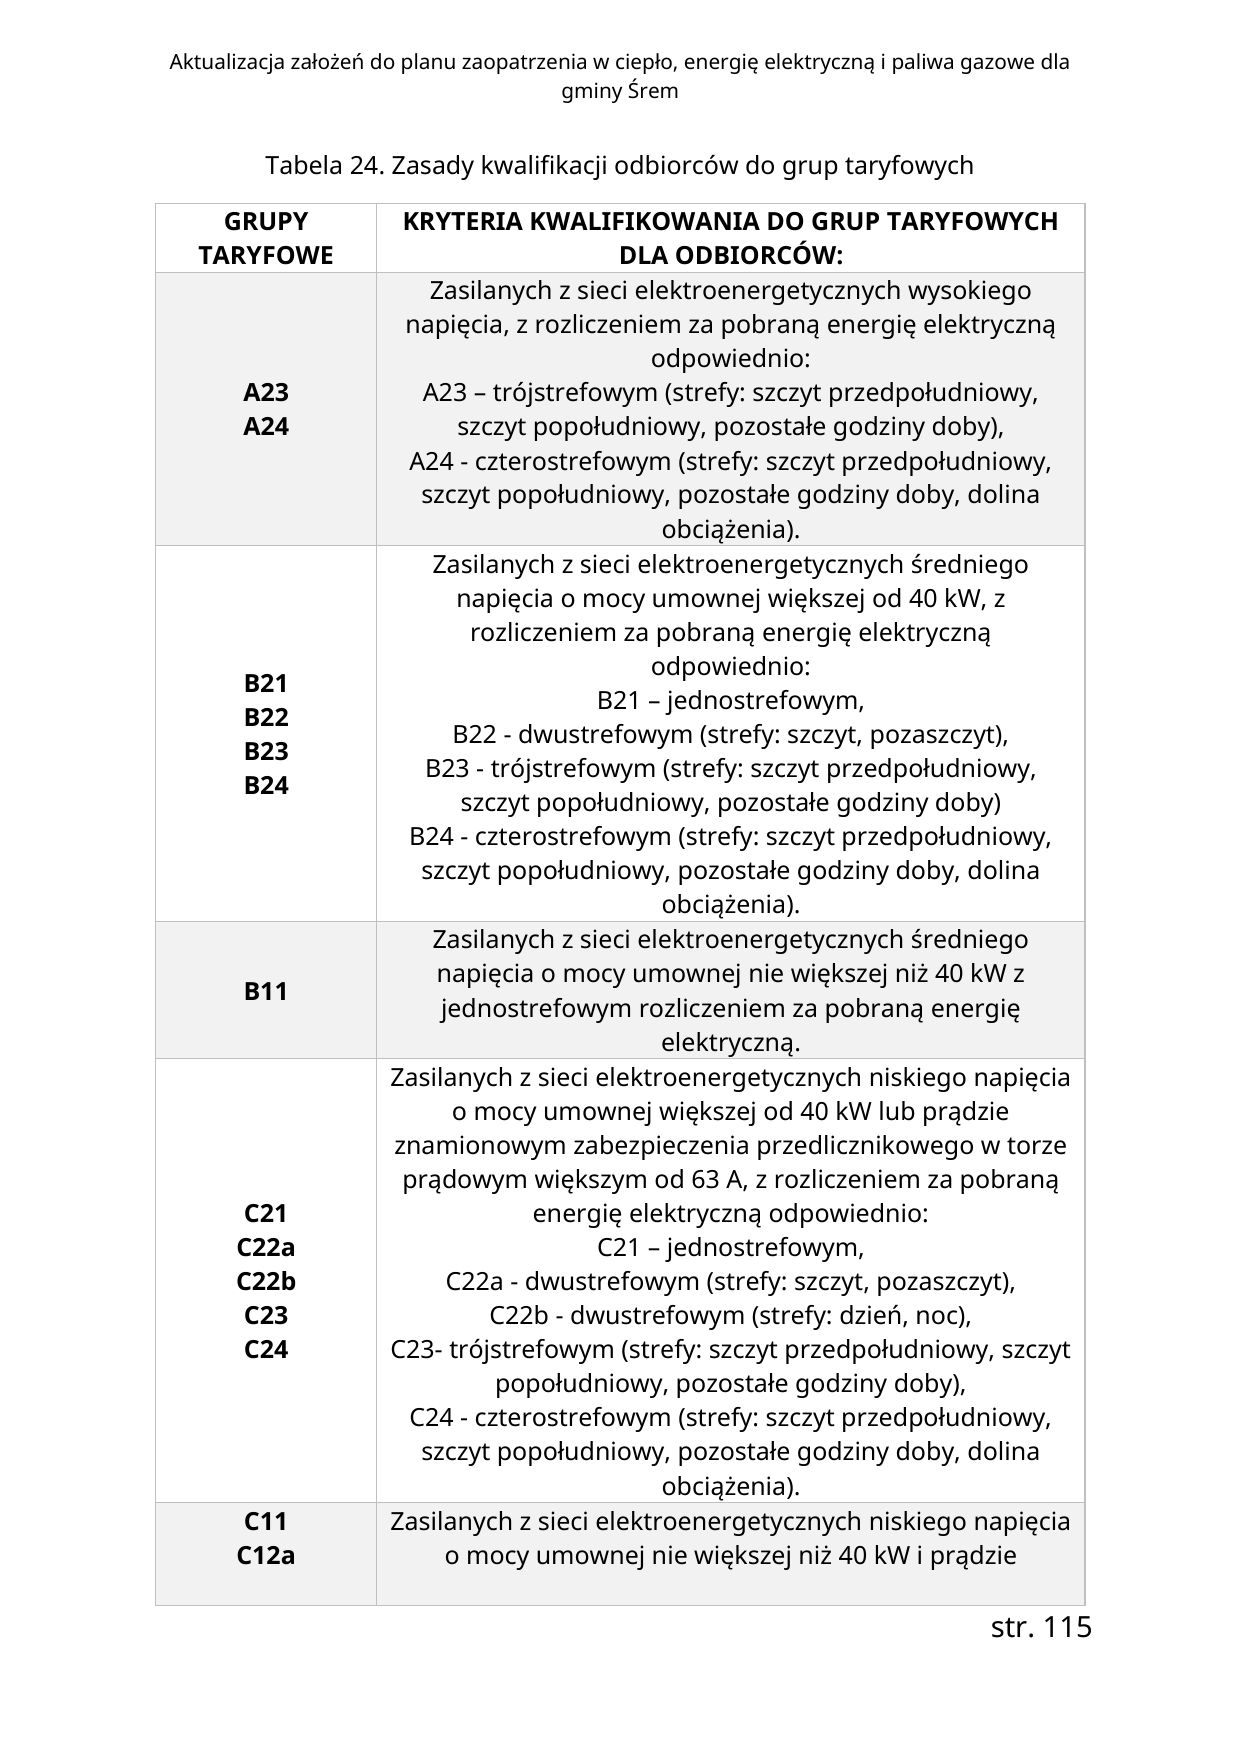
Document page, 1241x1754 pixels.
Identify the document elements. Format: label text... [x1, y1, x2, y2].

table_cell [377, 1503, 1084, 1605]
table_cell C21 C22a C22b C23 C24 [156, 1059, 376, 1502]
table_cell B11 [156, 922, 376, 1058]
table_cell Zasilanych z sieci elektroenergetycznych wysokiego napięcia, z rozliczeniem za pobraną energię elektryczną odpowiednio: A23 – trójstrefowym (strefy: szczyt przedpołudniowy, szczyt popołudniowy, pozostałe godziny doby), A24 - czterostrefowym (strefy: szczyt przedpołudniowy, szczyt popołudniowy, pozostałe godziny doby, dolina obciążenia). [377, 273, 1084, 545]
text Tabela 24. Zasady kwalifikacji odbiorców do grup taryfowych [148, 148, 1092, 182]
table_cell Zasilanych z sieci elektroenergetycznych średniego napięcia o mocy umownej większej od 40 kW, z rozliczeniem za pobraną energię elektryczną odpowiednio: B21 – jednostrefowym, B22 - dwustrefowym (strefy: szczyt, pozaszczyt), B23 - trójstrefowym (strefy: szczyt przedpołudniowy, szczyt popołudniowy, pozostałe godziny doby) B24 - czterostrefowym (strefy: szczyt przedpołudniowy, szczyt popołudniowy, pozostałe godziny doby, dolina obciążenia). [377, 546, 1084, 921]
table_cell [156, 1503, 376, 1605]
table_cell Zasilanych z sieci elektroenergetycznych niskiego napięcia o mocy umownej większej od 40 kW lub prądzie znamionowym zabezpieczenia przedlicznikowego w torze prądowym większym od 63 A, z rozliczeniem za pobraną energię elektryczną odpowiednio: C21 – jednostrefowym, C22a - dwustrefowym (strefy: szczyt, pozaszczyt), C22b - dwustrefowym (strefy: dzień, noc), C23- trójstrefowym (strefy: szczyt przedpołudniowy, szczyt popołudniowy, pozostałe godziny doby), C24 - czterostrefowym (strefy: szczyt przedpołudniowy, szczyt popołudniowy, pozostałe godziny doby, dolina obciążenia). [377, 1059, 1084, 1502]
table_cell B21 B22 B23 B24 [156, 546, 376, 921]
table_header KRYTERIA KWALIFIKOWANIA DO GRUP TARYFOWYCH DLA ODBIORCÓW: [377, 204, 1084, 272]
table_header GRUPY TARYFOWE [156, 204, 376, 272]
table_cell Zasilanych z sieci elektroenergetycznych średniego napięcia o mocy umownej nie większej niż 40 kW z jednostrefowym rozliczeniem za pobraną energię elektryczną. [377, 922, 1084, 1058]
table_cell A23 A24 [156, 273, 376, 545]
